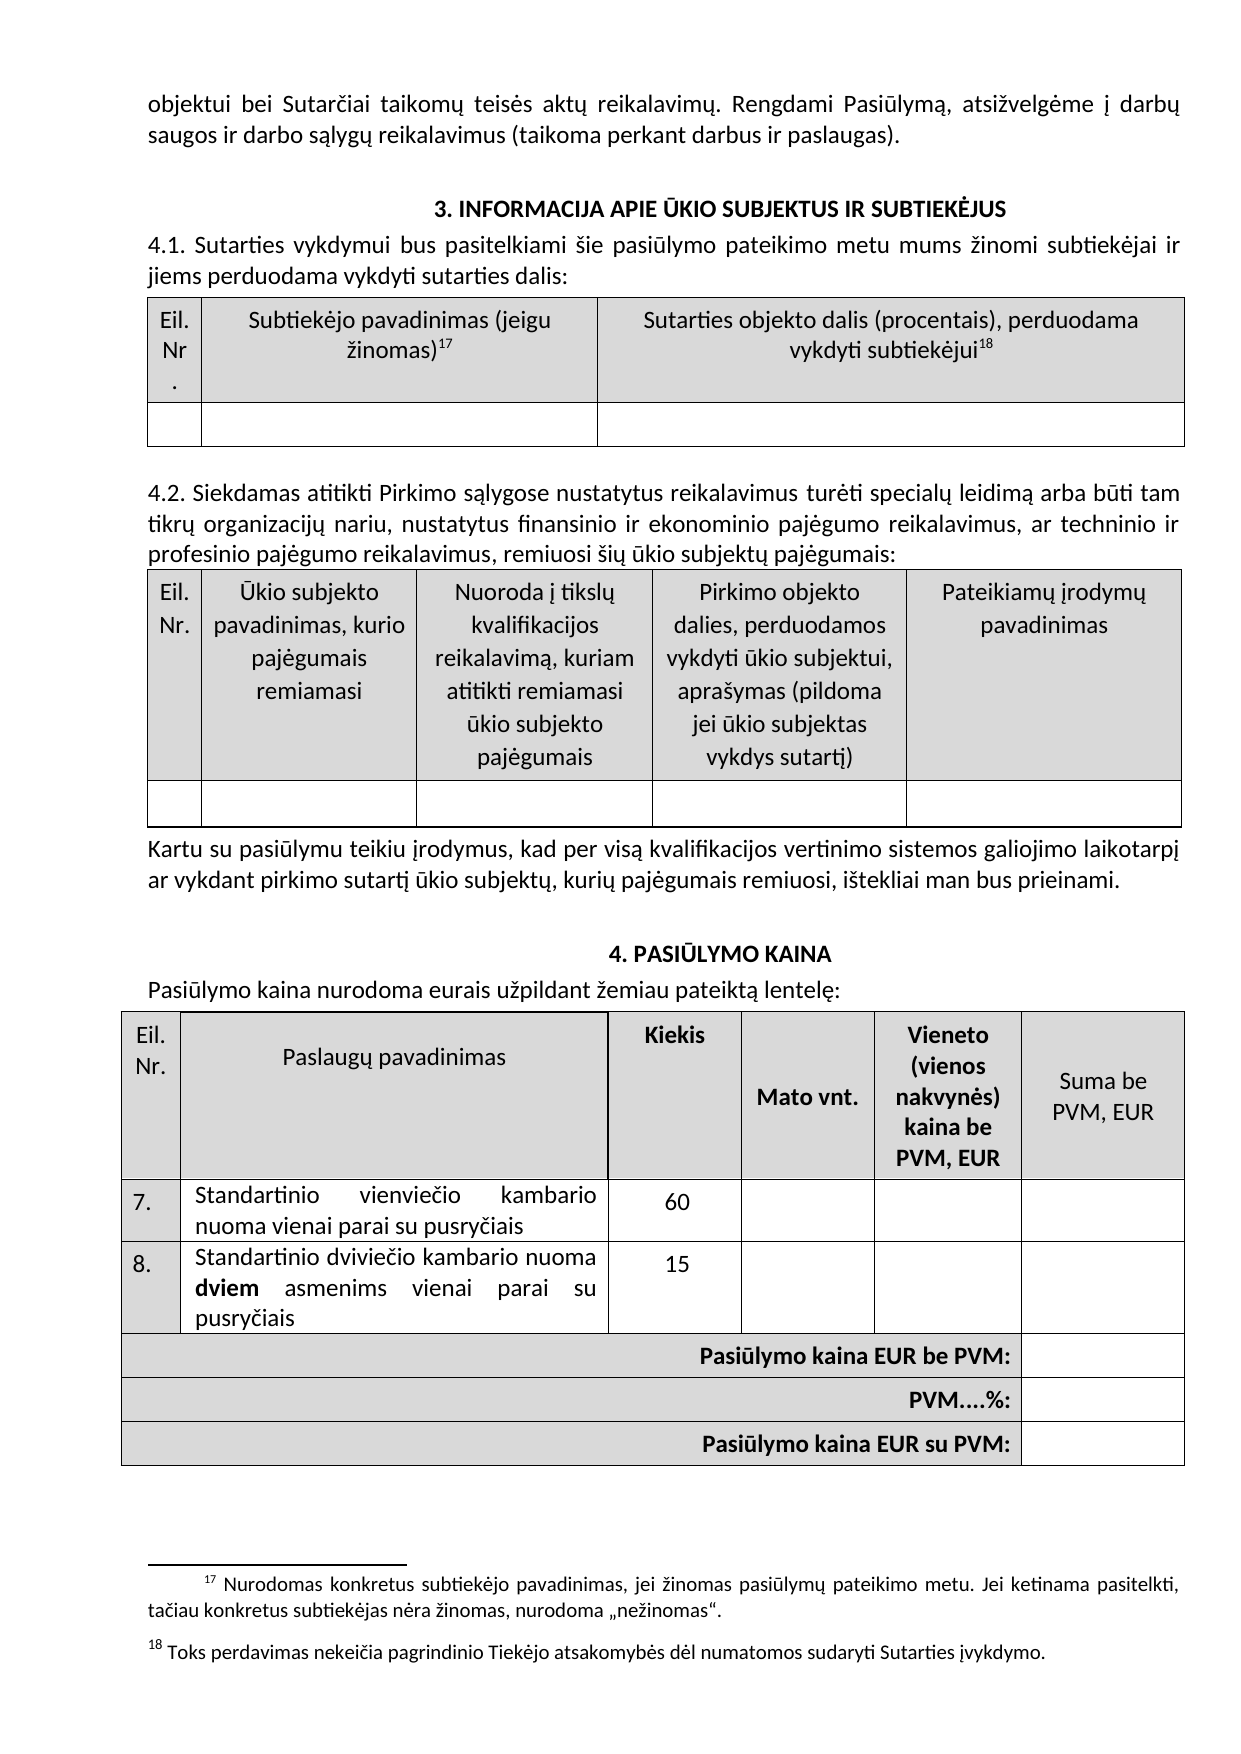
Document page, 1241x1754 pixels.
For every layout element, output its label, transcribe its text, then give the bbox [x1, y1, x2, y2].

table_header Ūkio subjekto pavadinimas, kurio pajėgumais remiamasi [202, 570, 416, 780]
table_header Eil. Nr. [148, 570, 201, 780]
table_cell PVM....%: [122, 1378, 1021, 1421]
table_cell Standartinio dviviečio kambario nuoma dviem asmenims vienai parai su pusryčiais [181, 1242, 608, 1333]
table_cell Standartinio vienviečio kambario nuoma vienai parai su pusryčiais [181, 1180, 608, 1241]
table_header Kiekis [609, 1012, 741, 1178]
text Kartu su pasiūlymu teikiu įrodymus, kad per visą kvalifikacijos vertinimo sistemos galiojimo laikotarpį ar vykdant pirkimo sutartį ūkio subjektų, kurių pajėgumais remiuosi, ištekliai man bus prieinami. [148, 834, 1181, 895]
table_cell [875, 1180, 1021, 1241]
table_cell [1022, 1378, 1184, 1421]
table_header Eil. Nr. [122, 1012, 180, 1178]
table_cell [1022, 1334, 1184, 1377]
table_cell [875, 1242, 1021, 1333]
table_cell Pasiūlymo kaina EUR be PVM: [122, 1334, 1021, 1377]
table_cell [653, 781, 906, 826]
table_cell 15 [609, 1242, 741, 1333]
table_cell [148, 781, 201, 826]
table_cell [202, 781, 416, 826]
subtitle 4. PASIŪLYMO KAINA [259, 938, 1181, 968]
table_cell [148, 403, 201, 446]
table_header Nuoroda į tikslų kvalifikacijos reikalavimą, kuriam atitikti remiamasi ūkio subjekto pajėgumais [417, 570, 652, 780]
table_header Pirkimo objekto dalies, perduodamos vykdyti ūkio subjektui, aprašymas (pildoma jei ūkio subjektas vykdys sutartį) [653, 570, 906, 780]
table_cell [598, 403, 1184, 446]
table_cell [122, 1242, 180, 1333]
table_cell [907, 781, 1181, 826]
table_header Sutarties objekto dalis (procentais), perduodama vykdyti subtiekėjui [598, 298, 1184, 402]
table_cell Pasiūlymo kaina EUR su PVM: [122, 1422, 1021, 1465]
table_header Mato vnt. [742, 1012, 874, 1178]
table_header Subtiekėjo pavadinimas (jeigu žinomas) [202, 298, 597, 402]
table_header Suma be PVM, EUR [1022, 1012, 1184, 1178]
text 3. INFORMACIJA APIE ŪKIO SUBJEKTUS IR SUBTIEKĖJUS [259, 193, 1181, 223]
table_cell [1022, 1242, 1184, 1333]
table_header Paslaugų pavadinimas [181, 1013, 607, 1178]
table_cell [742, 1180, 874, 1241]
table_cell [417, 781, 652, 826]
table_header Pateikiamų įrodymų pavadinimas [907, 570, 1181, 780]
table_cell [202, 403, 597, 446]
text Pasiūlymo kaina nurodoma eurais užpildant žemiau pateiktą lentelę: [148, 974, 1181, 1005]
table_cell [742, 1242, 874, 1333]
table_header Eil. Nr. [148, 298, 201, 402]
table_header Vieneto (vienos nakvynės) kaina be PVM, EUR [875, 1012, 1021, 1178]
table_cell [122, 1180, 180, 1241]
table_cell [1022, 1180, 1184, 1241]
text 4.1. Sutarties vykdymui bus pasitelkiami šie pasiūlymo pateikimo metu mums žinomi subtiekėjai ir jiems perduodama vykdyti sutarties dalis: [148, 229, 1181, 291]
table_cell 60 [609, 1180, 741, 1241]
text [148, 89, 1181, 150]
text 4.2. Siekdamas atitikti Pirkimo sąlygose nustatytus reikalavimus turėti specialų leidimą arba būti tam tikrų organizacijų nariu, nustatytus finansinio ir ekonominio pajėgumo reikalavimus, ar techninio ir profesinio pajėgumo reikalavimus, remiuosi šių ūkio subjektų pajėgumais: [148, 477, 1181, 569]
table_cell [1022, 1422, 1184, 1465]
